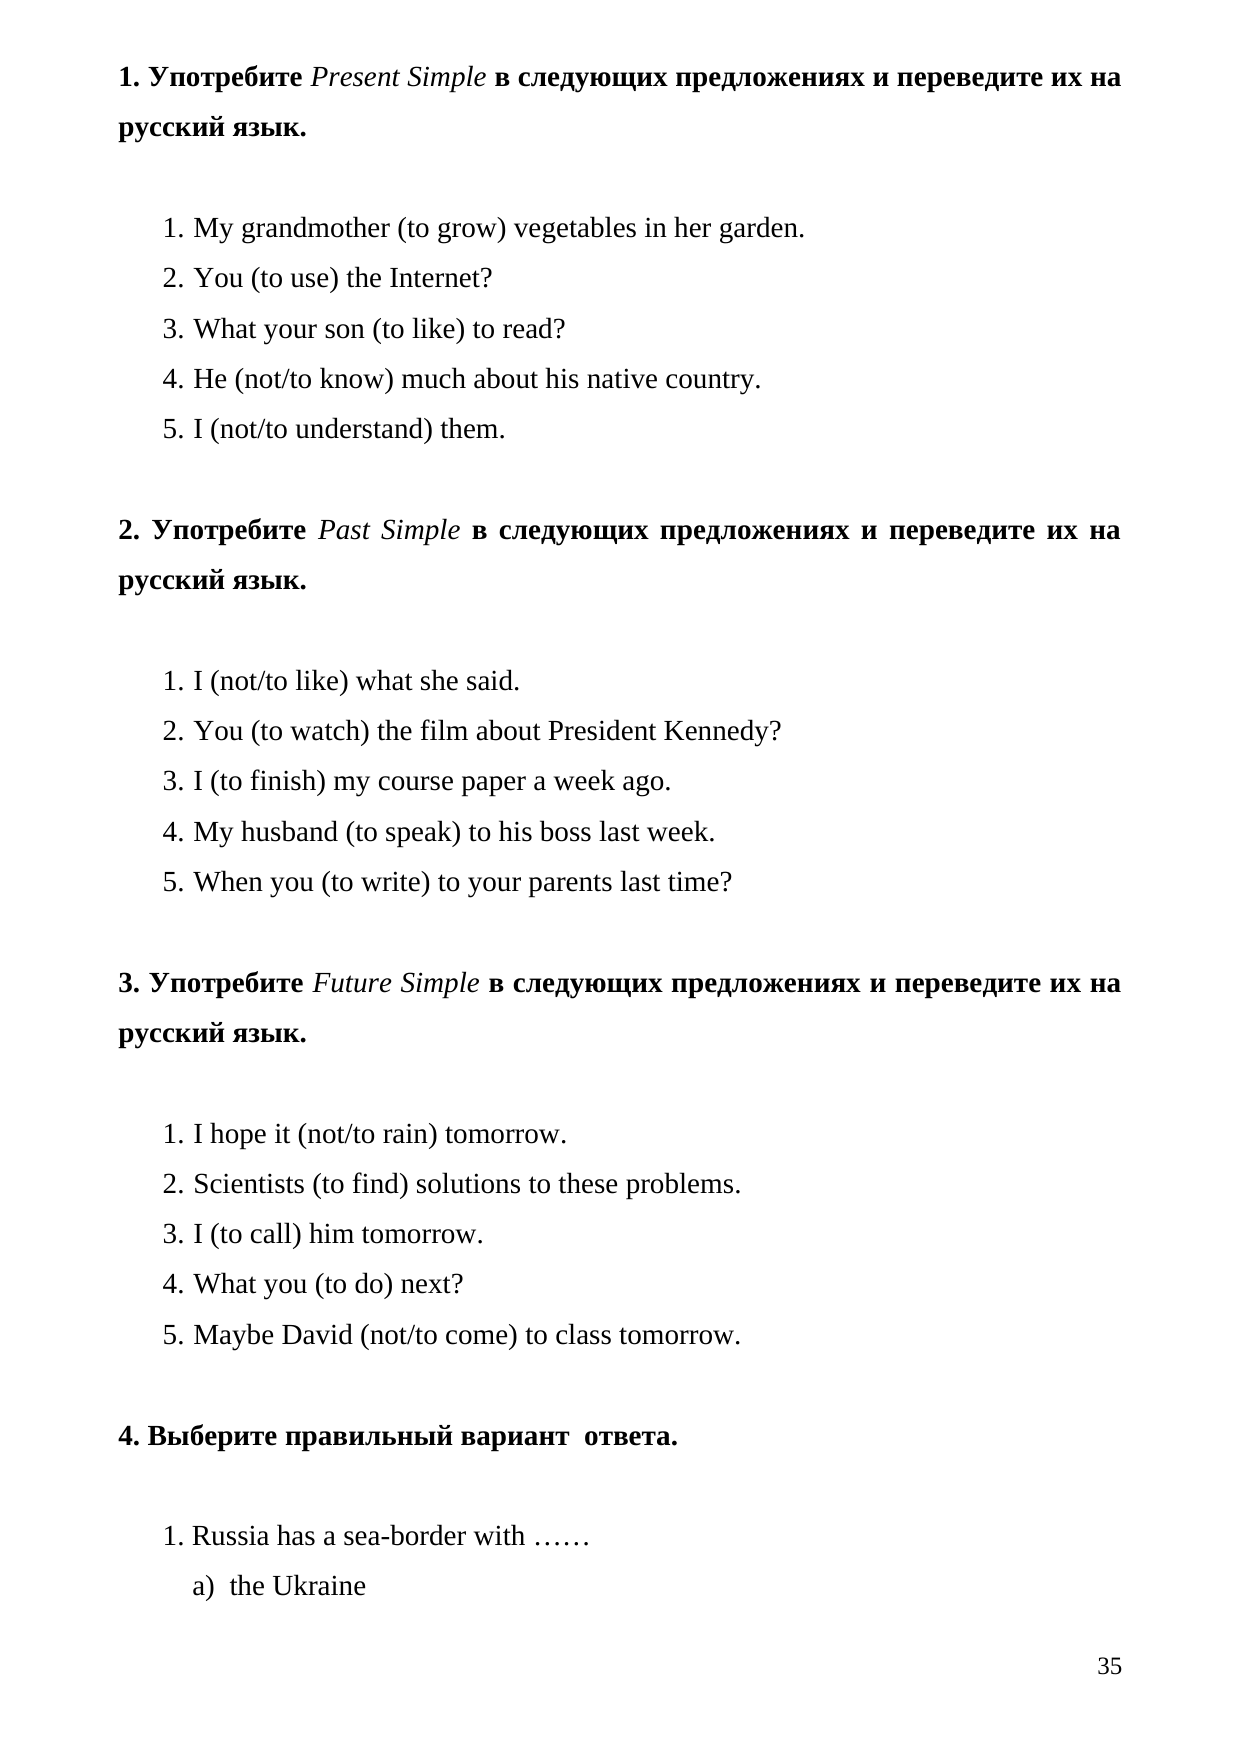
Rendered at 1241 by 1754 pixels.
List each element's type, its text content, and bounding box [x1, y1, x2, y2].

text 1. Russia has a sea-border with …… [118, 1518, 1122, 1552]
text 1. Употребите Present Simple в следующих предложениях и переведите их на русский язык. [118, 59, 1122, 143]
list He (not/to know) much about his native country. [118, 361, 1122, 394]
list My grandmother (to grow) vegetables in her garden. [118, 210, 1122, 244]
list What your son (to like) to read? [118, 311, 1122, 344]
list My husband (to speak) to his boss last week. [118, 814, 1122, 847]
text 3. Употребите Future Simple в следующих предложениях и переведите их на русский язык. [118, 965, 1122, 1049]
list What you (to do) next? [118, 1267, 1122, 1300]
list When you (to write) to your parents last time? [118, 864, 1122, 898]
text a) the Ukraine [118, 1568, 1122, 1602]
list I (to finish) my course paper a week ago. [118, 763, 1122, 797]
list I (not/to like) what she said. [118, 663, 1122, 696]
list I hope it (not/to rain) tomorrow. [118, 1116, 1122, 1149]
list I (to call) him tomorrow. [118, 1216, 1122, 1250]
list Scientists (to find) solutions to these problems. [118, 1166, 1122, 1199]
text 2. Употребите Past Simple в следующих предложениях и переведите их на русский язык. [118, 512, 1122, 596]
list I (not/to understand) them. [118, 411, 1122, 445]
text 4. Выберите правильный вариант ответа. [118, 1418, 1122, 1451]
list Maybe David (not/to come) to class tomorrow. [118, 1317, 1122, 1351]
list You (to watch) the film about President Kennedy? [118, 713, 1122, 747]
list You (to use) the Internet? [118, 260, 1122, 294]
